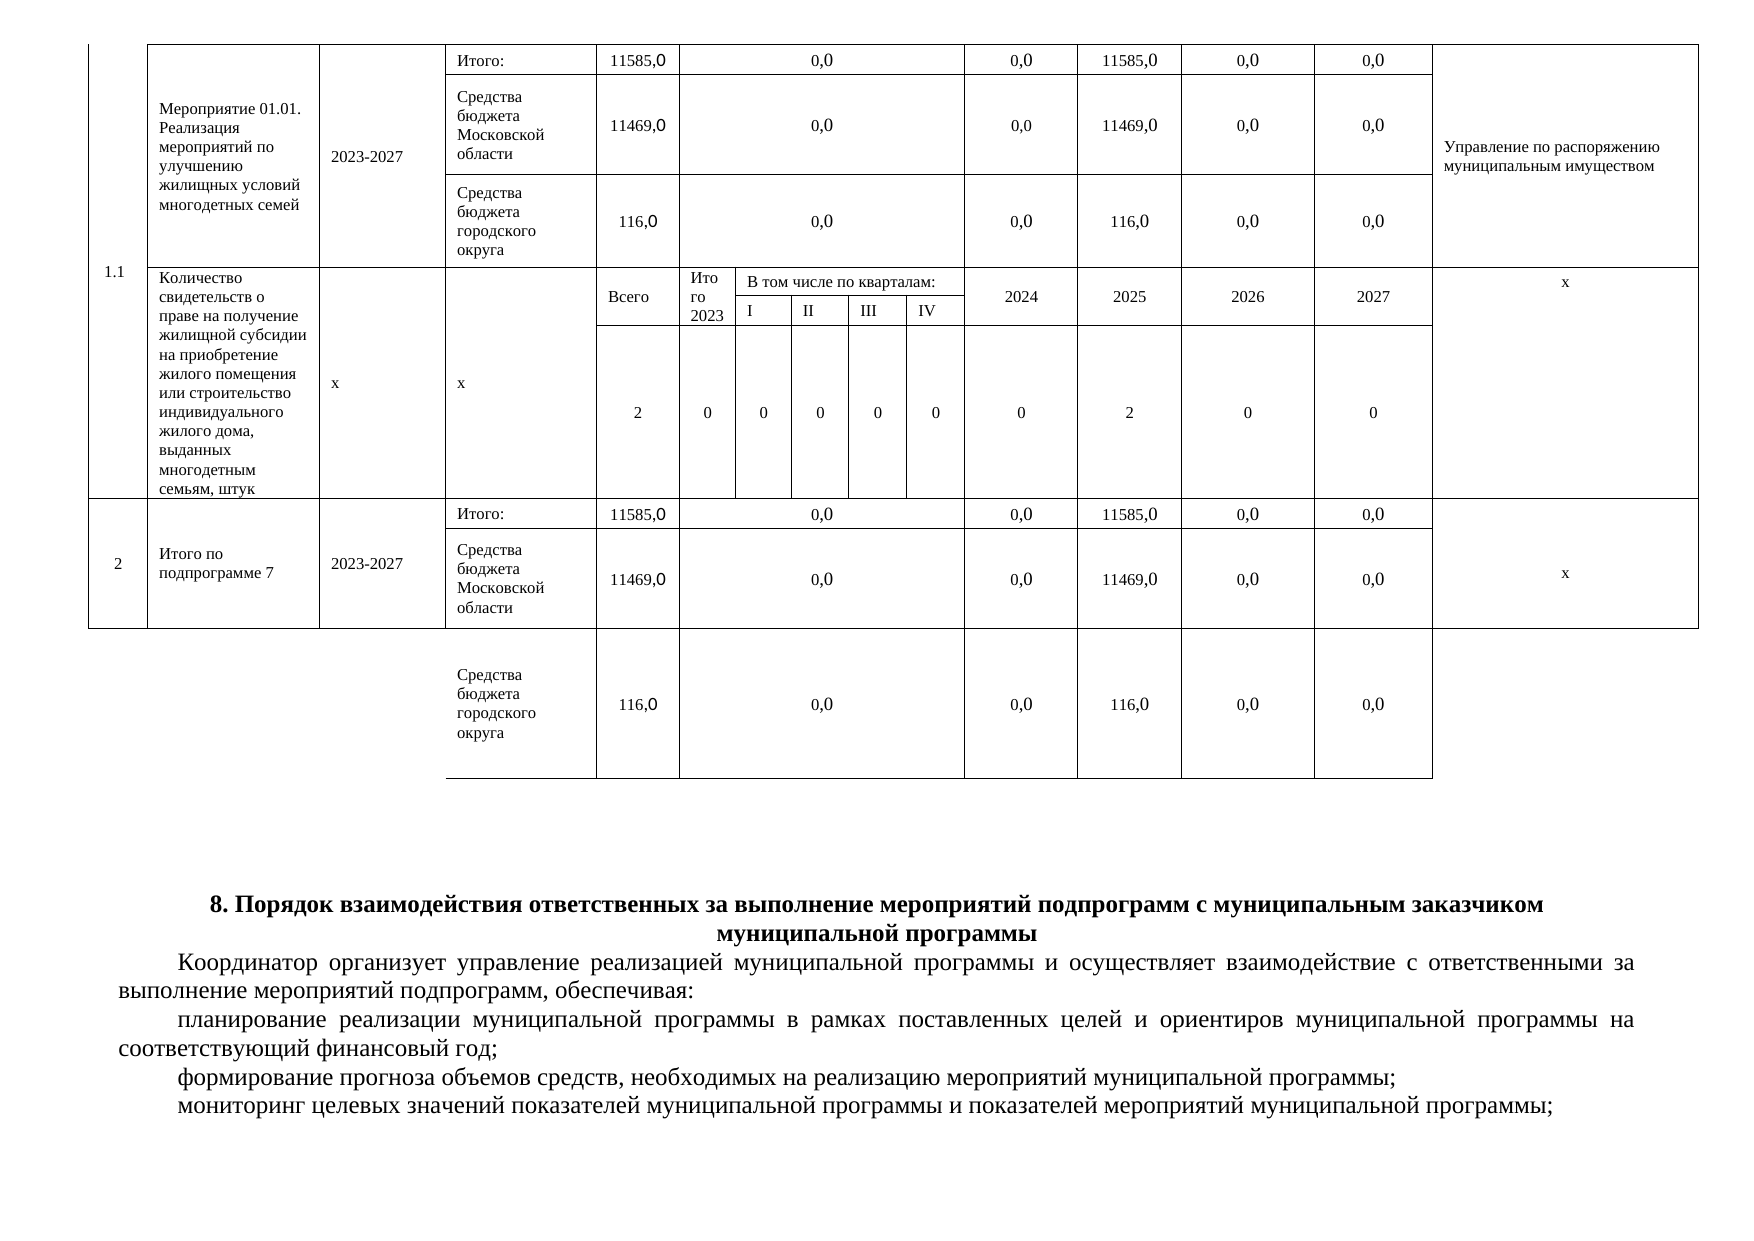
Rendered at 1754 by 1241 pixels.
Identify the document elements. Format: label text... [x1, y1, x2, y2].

table_cell [1433, 295, 1698, 498]
text 8. Порядок взаимодействия ответственных за выполнение мероприятий подпрограмм с муниципальным заказчиком муниципальной программы [118, 889, 1636, 947]
table_cell Средства бюджета городского округа [446, 175, 596, 267]
table_cell х [320, 268, 445, 498]
table_cell 0,0 [1182, 175, 1314, 267]
table_cell 0,0 [965, 529, 1077, 628]
table_cell Итого: [446, 499, 596, 528]
table_cell 0,0 [965, 45, 1077, 74]
table_cell 116,0 [597, 175, 679, 267]
table_cell 0 [907, 326, 964, 498]
table_cell 11469,0 [1078, 529, 1181, 628]
table_cell 0,0 [680, 529, 964, 628]
table_cell 11585,0 [1078, 45, 1181, 74]
table_cell 0,0 [680, 629, 964, 778]
table_cell 0 [792, 326, 848, 498]
text Координатор организует управление реализацией муниципальной программы и осуществляет взаимодействие с ответственными за выполнение мероприятий подпрограмм, обеспечивая: [118, 947, 1636, 1004]
table_cell 0,0 [1182, 499, 1314, 528]
table_cell 2 [597, 326, 679, 498]
table_cell 2024 [965, 268, 1077, 325]
text мониторинг целевых значений показателей муниципальной программы и показателей мероприятий муниципальной программы; [118, 1090, 1636, 1119]
table_cell 0,0 [1315, 629, 1432, 778]
table_cell 0 [1315, 326, 1432, 498]
table_cell 11469,0 [597, 75, 679, 174]
table_cell 11469,0 [1078, 75, 1181, 174]
table_cell Итого 2023 [680, 268, 735, 325]
table_cell 0 [849, 326, 906, 498]
table_cell 2 [89, 499, 147, 628]
table_cell Всего [597, 268, 679, 325]
table_cell 0,0 [1182, 629, 1314, 778]
table_cell Итого по подпрограмме 7 [148, 499, 319, 628]
table_cell 116,0 [1078, 175, 1181, 267]
table_cell II [792, 296, 848, 325]
table_cell 0,0 [1315, 45, 1432, 74]
table_cell 0 [736, 326, 791, 498]
table_cell 0,0 [965, 499, 1077, 528]
text формирование прогноза объемов средств, необходимых на реализацию мероприятий муниципальной программы; [118, 1062, 1636, 1090]
table_cell 0,0 [1315, 75, 1432, 174]
table_cell IV [907, 296, 964, 325]
table_cell 116,0 [597, 629, 679, 778]
table_cell х [1433, 499, 1698, 628]
table_cell 1.1 [89, 44, 147, 498]
table_cell 11585,0 [597, 499, 679, 528]
table_cell Количество свидетельств о праве на получение жилищной субсидии на приобретение жилого помещения или строительство индивидуального жилого дома, выданных многодетным семьям, штук [148, 268, 319, 498]
table_cell 2026 [1182, 268, 1314, 325]
table_cell 0,0 [1182, 75, 1314, 174]
table_cell х [446, 268, 596, 498]
table_cell 11585,0 [1078, 499, 1181, 528]
table_cell 11469,0 [597, 529, 679, 628]
table_cell 0 [965, 326, 1077, 498]
table_cell 2023-2027 [320, 499, 445, 628]
text планирование реализации муниципальной программы в рамках поставленных целей и ориентиров муниципальной программы на соответствующий финансовый год; [118, 1004, 1636, 1062]
table_cell III [849, 296, 906, 325]
table_cell 2025 [1078, 268, 1181, 325]
table_cell 2 [1078, 326, 1181, 498]
table_cell 0,0 [680, 499, 964, 528]
table_cell 0 [680, 326, 735, 498]
table_cell 0,0 [680, 45, 964, 74]
table_cell В том числе по кварталам: [736, 268, 964, 294]
table_cell 11585,0 [597, 45, 679, 74]
table_cell 0,0 [965, 175, 1077, 267]
table_cell Средства бюджета Московской области [446, 529, 596, 628]
table_cell 0,0 [680, 75, 964, 174]
table_cell Средства бюджета городского округа [446, 629, 596, 778]
table_cell Управление по распоряжению муниципальным имуществом [1433, 45, 1698, 267]
table_cell 0,0 [1182, 529, 1314, 628]
table_cell 0,0 [965, 629, 1077, 778]
table_cell 2023-2027 [320, 45, 445, 267]
table_cell Средства бюджета Московской области [446, 75, 596, 174]
table_cell 116,0 [1078, 629, 1181, 778]
table_cell I [736, 296, 791, 325]
table_cell 0 [1182, 326, 1314, 498]
table_cell Итого: [446, 45, 596, 74]
table_cell 0,0 [965, 75, 1077, 174]
table_cell Мероприятие 01.01. Реализация мероприятий по улучшению жилищных условий многодетных семей [148, 45, 319, 267]
table_cell х [1433, 268, 1698, 294]
table_cell 0,0 [1182, 45, 1314, 74]
table_cell 0,0 [1315, 529, 1432, 628]
table_cell 2027 [1315, 268, 1432, 325]
table_cell 0,0 [1315, 499, 1432, 528]
table_cell 0,0 [1315, 175, 1432, 267]
table_cell 0,0 [680, 175, 964, 267]
